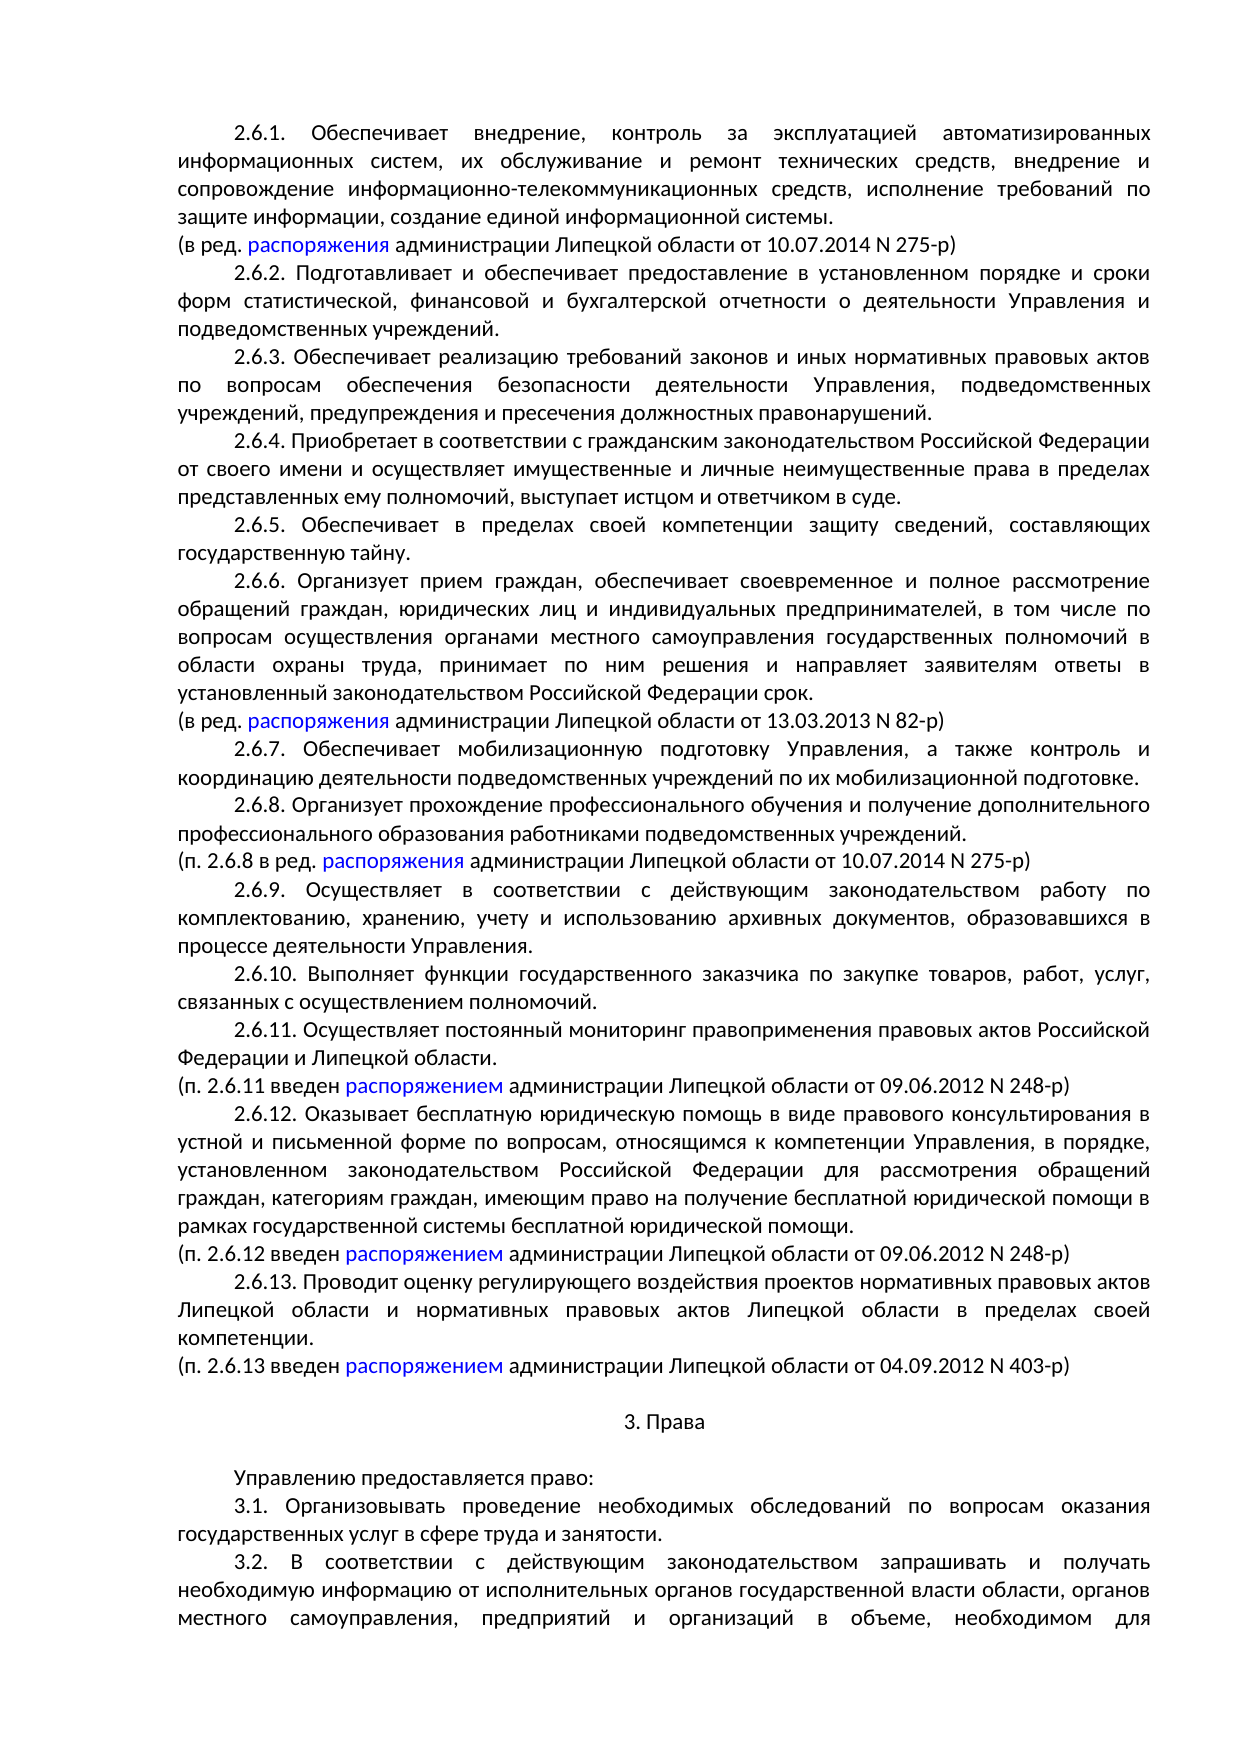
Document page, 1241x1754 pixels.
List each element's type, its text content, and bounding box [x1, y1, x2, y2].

text 2.6.12. Оказывает бесплатную юридическую помощь в виде правового консультирования в устной и письменной форме по вопросам, относящимся к компетенции Управления, в порядке, установленном законодательством Российской Федерации для рассмотрения обращений граждан, категориям граждан, имеющим право на получение бесплатной юридической помощи в рамках государственной системы бесплатной юридической помощи. [177, 1099, 1152, 1239]
text 2.6.5. Обеспечивает в пределах своей компетенции защиту сведений, составляющих государственную тайну. [177, 510, 1152, 566]
text 2.6.10. Выполняет функции государственного заказчика по закупке товаров, работ, услуг, связанных с осуществлением полномочий. [177, 959, 1152, 1015]
text 3.1. Организовывать проведение необходимых обследований по вопросам оказания государственных услуг в сфере труда и занятости. [177, 1491, 1152, 1547]
text 2.6.3. Обеспечивает реализацию требований законов и иных нормативных правовых актов по вопросам обеспечения безопасности деятельности Управления, подведомственных учреждений, предупреждения и пресечения должностных правонарушений. [177, 342, 1152, 426]
text 2.6.2. Подготавливает и обеспечивает предоставление в установленном порядке и сроки форм статистической, финансовой и бухгалтерской отчетности о деятельности Управления и подведомственных учреждений. [177, 258, 1152, 342]
text 2.6.13. Проводит оценку регулирующего воздействия проектов нормативных правовых актов Липецкой области и нормативных правовых актов Липецкой области в пределах своей компетенции. [177, 1267, 1152, 1351]
text (п. 2.6.12 введен распоряжением администрации Липецкой области от 09.06.2012 N 248-р) [177, 1239, 1152, 1267]
text (п. 2.6.13 введен распоряжением администрации Липецкой области от 04.09.2012 N 403-р) [177, 1351, 1152, 1379]
text 2.6.6. Организует прием граждан, обеспечивает своевременное и полное рассмотрение обращений граждан, юридических лиц и индивидуальных предпринимателей, в том числе по вопросам осуществления органами местного самоуправления государственных полномочий в области охраны труда, принимает по ним решения и направляет заявителям ответы в установленный законодательством Российской Федерации срок. [177, 566, 1152, 707]
text 2.6.9. Осуществляет в соответствии с действующим законодательством работу по комплектованию, хранению, учету и использованию архивных документов, образовавшихся в процессе деятельности Управления. [177, 875, 1152, 959]
text 3. Права [177, 1407, 1152, 1435]
text 2.6.4. Приобретает в соответствии с гражданским законодательством Российской Федерации от своего имени и осуществляет имущественные и личные неимущественные права в пределах представленных ему полномочий, выступает истцом и ответчиком в суде. [177, 426, 1152, 510]
text 2.6.11. Осуществляет постоянный мониторинг правоприменения правовых актов Российской Федерации и Липецкой области. [177, 1015, 1152, 1071]
text (п. 2.6.8 в ред. распоряжения администрации Липецкой области от 10.07.2014 N 275-р) [177, 847, 1152, 875]
text (в ред. распоряжения администрации Липецкой области от 10.07.2014 N 275-р) [177, 230, 1152, 258]
text (п. 2.6.11 введен распоряжением администрации Липецкой области от 09.06.2012 N 248-р) [177, 1071, 1152, 1099]
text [177, 1547, 1152, 1631]
text 2.6.7. Обеспечивает мобилизационную подготовку Управления, а также контроль и координацию деятельности подведомственных учреждений по их мобилизационной подготовке. [177, 734, 1152, 791]
text 2.6.1. Обеспечивает внедрение, контроль за эксплуатацией автоматизированных информационных систем, их обслуживание и ремонт технических средств, внедрение и сопровождение информационно-телекоммуникационных средств, исполнение требований по защите информации, создание единой информационной системы. [177, 118, 1152, 230]
text 2.6.8. Организует прохождение профессионального обучения и получение дополнительного профессионального образования работниками подведомственных учреждений. [177, 791, 1152, 847]
text (в ред. распоряжения администрации Липецкой области от 13.03.2013 N 82-р) [177, 707, 1152, 734]
text Управлению предоставляется право: [177, 1463, 1152, 1491]
